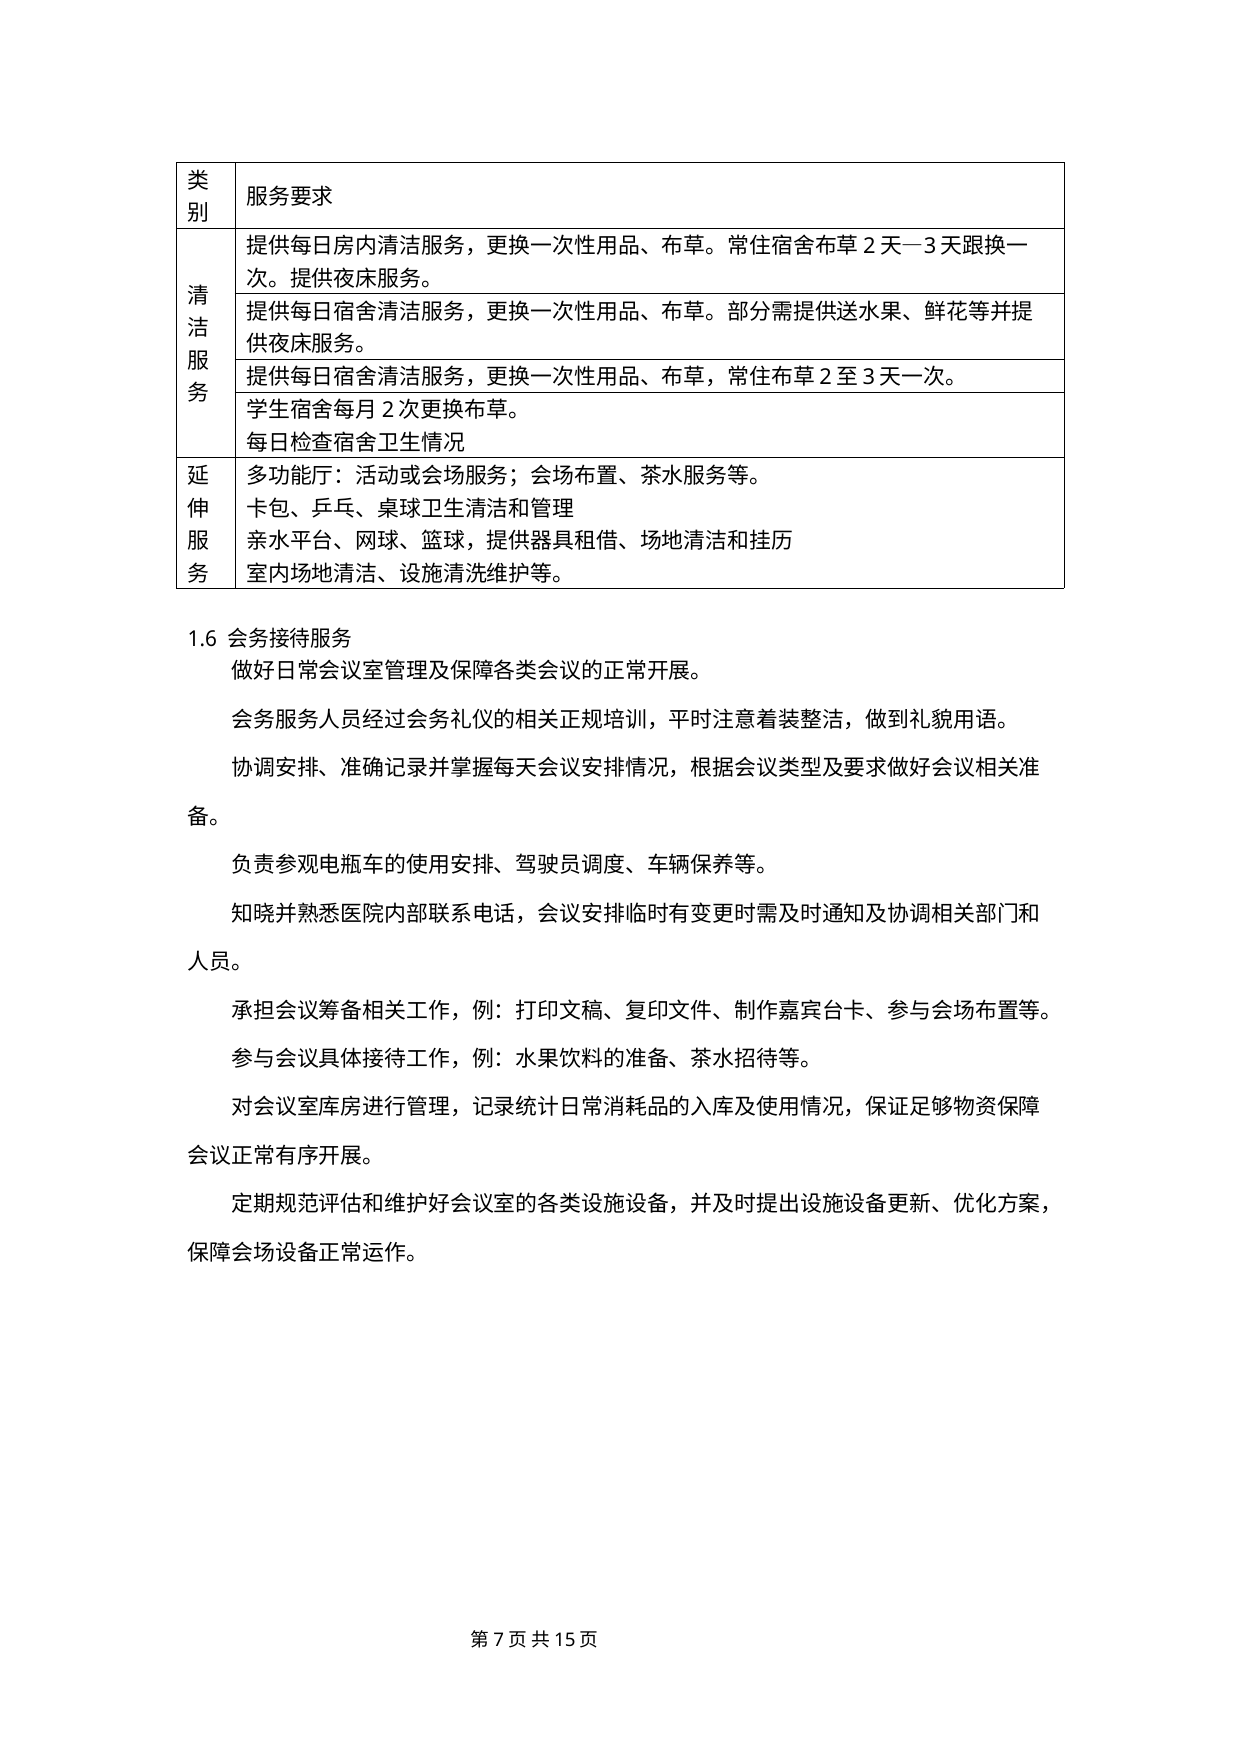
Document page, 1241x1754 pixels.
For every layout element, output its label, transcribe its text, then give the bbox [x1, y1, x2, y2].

table_cell 延 伸 服 务 [177, 458, 235, 588]
table_header 服务要求 [236, 163, 1064, 227]
text 对会议室库房进行管理，记录统计日常消耗品的入库及使用情况，保证足够物资保障会议正常有序开展。 [187, 1089, 1053, 1170]
table_header 类别 [177, 163, 235, 227]
table_cell 提供每日宿舍清洁服务，更换一次性用品、布草。部分需提供送水果、鲜花等并提供夜床服务。 [236, 294, 1064, 358]
text 1.6 会务接待服务 [187, 621, 1053, 653]
table_cell 提供每日房内清洁服务，更换一次性用品、布草。常住宿舍布草2天—3天跟换一次。提供夜床服务。 [236, 229, 1064, 293]
text 做好日常会议室管理及保障各类会议的正常开展。 [187, 653, 1053, 686]
table_cell 多功能厅：活动或会场服务；会场布置、茶水服务等。 卡包、乒乓、桌球卫生清洁和管理 亲水平台、网球、篮球，提供器具租借、场地清洁和挂历 室内场地清洁、设施清洗维护等。 [236, 458, 1064, 588]
table_cell 提供每日宿舍清洁服务，更换一次性用品、布草，常住布草2至3天一次。 [236, 360, 1064, 392]
table_cell 清 洁 服 务 [177, 229, 235, 457]
table_cell 学生宿舍每月2次更换布草。 每日检查宿舍卫生情况 [236, 393, 1064, 457]
text 定期规范评估和维护好会议室的各类设施设备，并及时提出设施设备更新、优化方案，保障会场设备正常运作。 [187, 1186, 1053, 1267]
text 承担会议筹备相关工作，例：打印文稿、复印文件、制作嘉宾台卡、参与会场布置等。 [187, 992, 1053, 1025]
text 知晓并熟悉医院内部联系电话，会议安排临时有变更时需及时通知及协调相关部门和人员。 [187, 895, 1053, 976]
text 协调安排、准确记录并掌握每天会议安排情况，根据会议类型及要求做好会议相关准备。 [187, 750, 1053, 831]
text 负责参观电瓶车的使用安排、驾驶员调度、车辆保养等。 [187, 847, 1053, 879]
text 参与会议具体接待工作，例：水果饮料的准备、茶水招待等。 [187, 1041, 1053, 1073]
text 会务服务人员经过会务礼仪的相关正规培训，平时注意着装整洁，做到礼貌用语。 [187, 701, 1053, 734]
